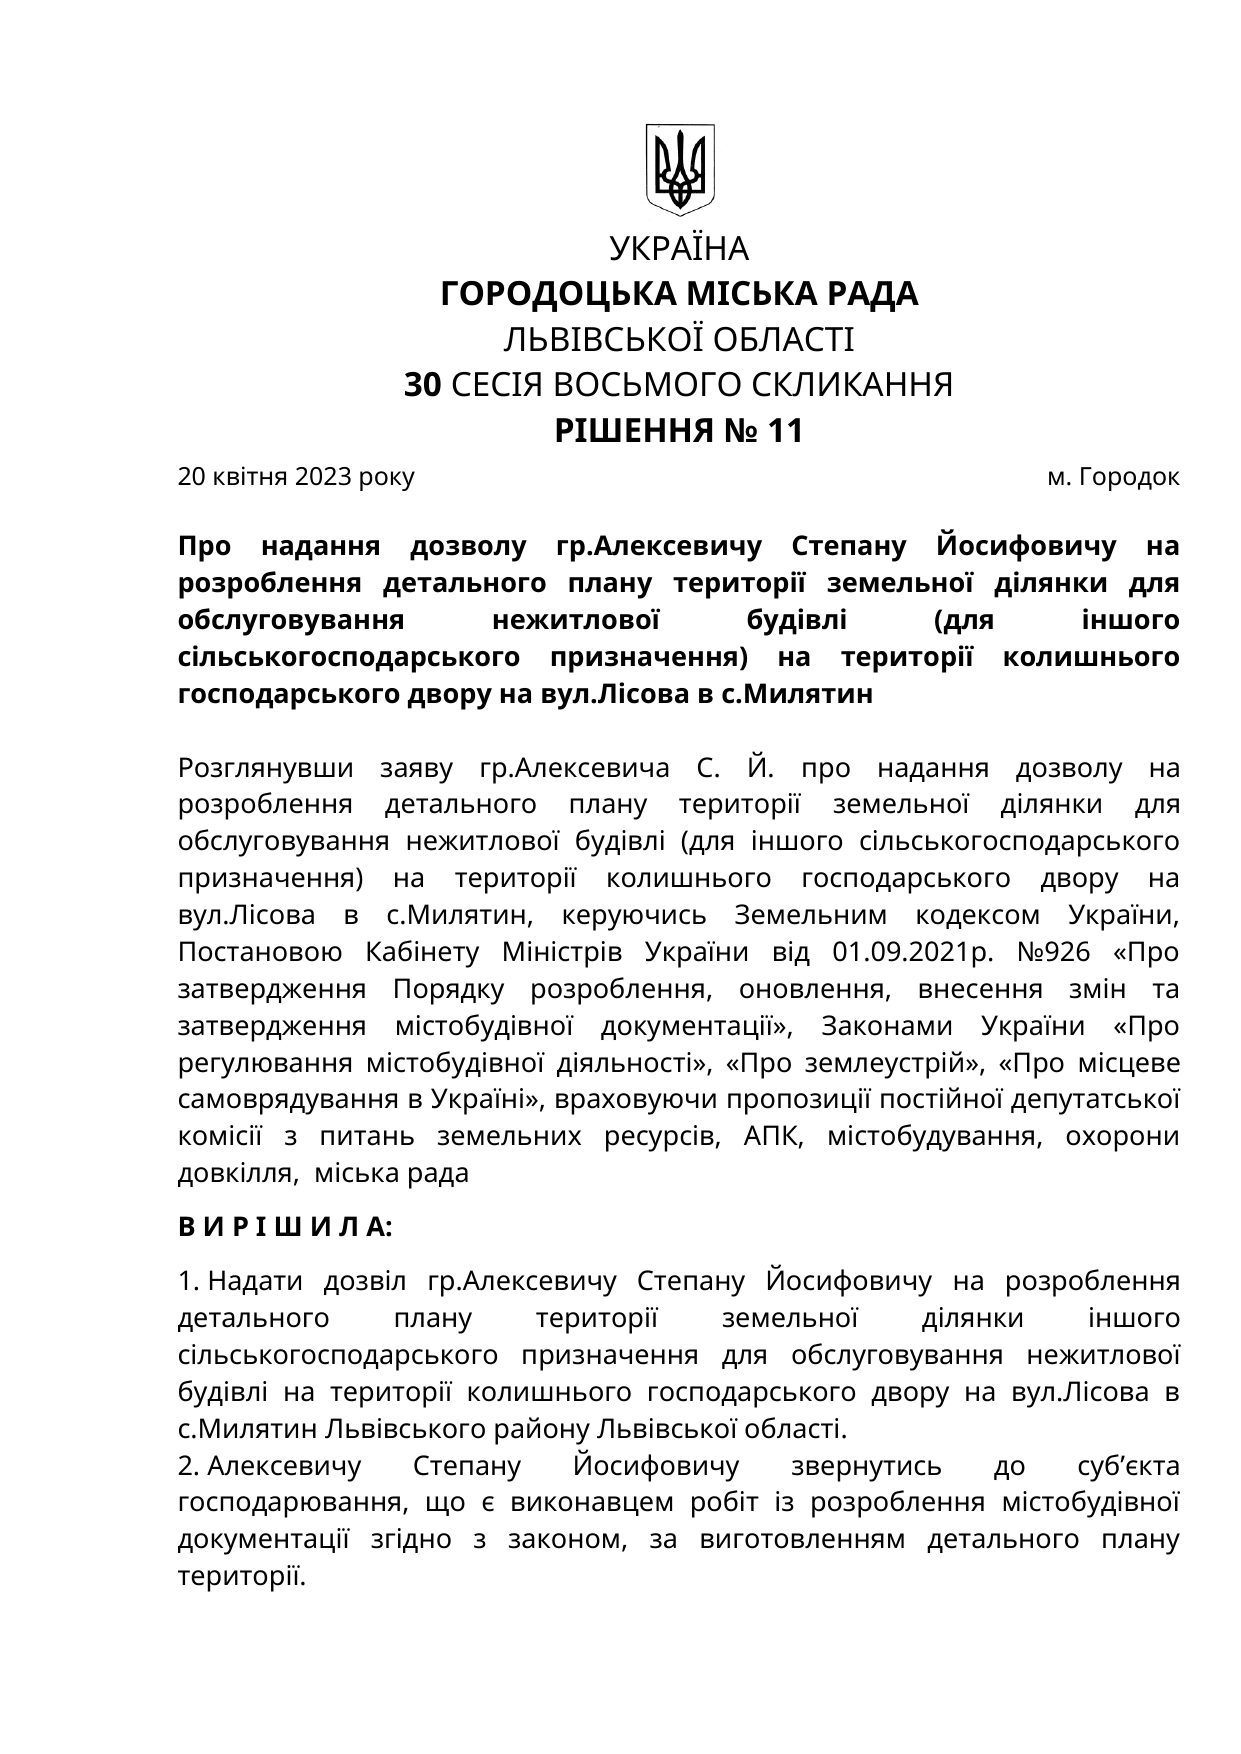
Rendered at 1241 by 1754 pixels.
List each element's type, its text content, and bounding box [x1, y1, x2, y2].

text ЛЬВІВСЬКОЇ ОБЛАСТІ [177, 316, 1181, 361]
text 20 квітня 2023 року м. Городок [177, 459, 1181, 493]
text УКРАЇНА [177, 225, 1181, 270]
text 30 сесія восьмого скликання [177, 361, 1181, 406]
text ГОРОДОЦЬКА МІСЬКА РАДА [177, 270, 1181, 316]
list Алексевичу Степану Йосифовичу звернутись до суб’єкта господарювання, що є виконавцем робіт із розроблення містобудівної документації згідно з законом, за виготовленням детального плану території. [177, 1446, 1181, 1593]
picture [633, 118, 726, 221]
list Надати дозвіл гр.Алексевичу Степану Йосифовичу на розроблення детального плану території земельної ділянки іншого сільськогосподарського призначення для обслуговування нежитлової будівлі на території колишнього господарського двору на вул.Лісова в с.Милятин Львівського району Львівської області. [177, 1262, 1181, 1446]
text В И Р І Ш И Л А: [177, 1208, 1181, 1244]
text Про надання дозволу гр.Алексевичу Степану Йосифовичу на розроблення детального плану території земельної ділянки для обслуговування нежитлової будівлі (для іншого сільськогосподарського призначення) на території колишнього господарського двору на вул.Лісова в с.Милятин [177, 527, 1181, 711]
text Розглянувши заяву гр.Алексевича С. Й. про надання дозволу на розроблення детального плану території земельної ділянки для обслуговування нежитлової будівлі (для іншого сільськогосподарського призначення) на території колишнього господарського двору на вул.Лісова в с.Милятин, керуючись Земельним кодексом України, Постановою Кабінету Міністрів України від 01.09.2021р. №926 «Про затвердження Порядку розроблення, оновлення, внесення змін та затвердження містобудівної документації», Законами України «Про регулювання містобудівної діяльності», «Про землеустрій», «Про місцеве самоврядування в Україні», враховуючи пропозиції постійної депутатської комісії з питань земельних ресурсів, АПК, містобудування, охорони довкілля, міська рада [177, 748, 1181, 1191]
text РІШЕННЯ № 11 [177, 406, 1181, 452]
